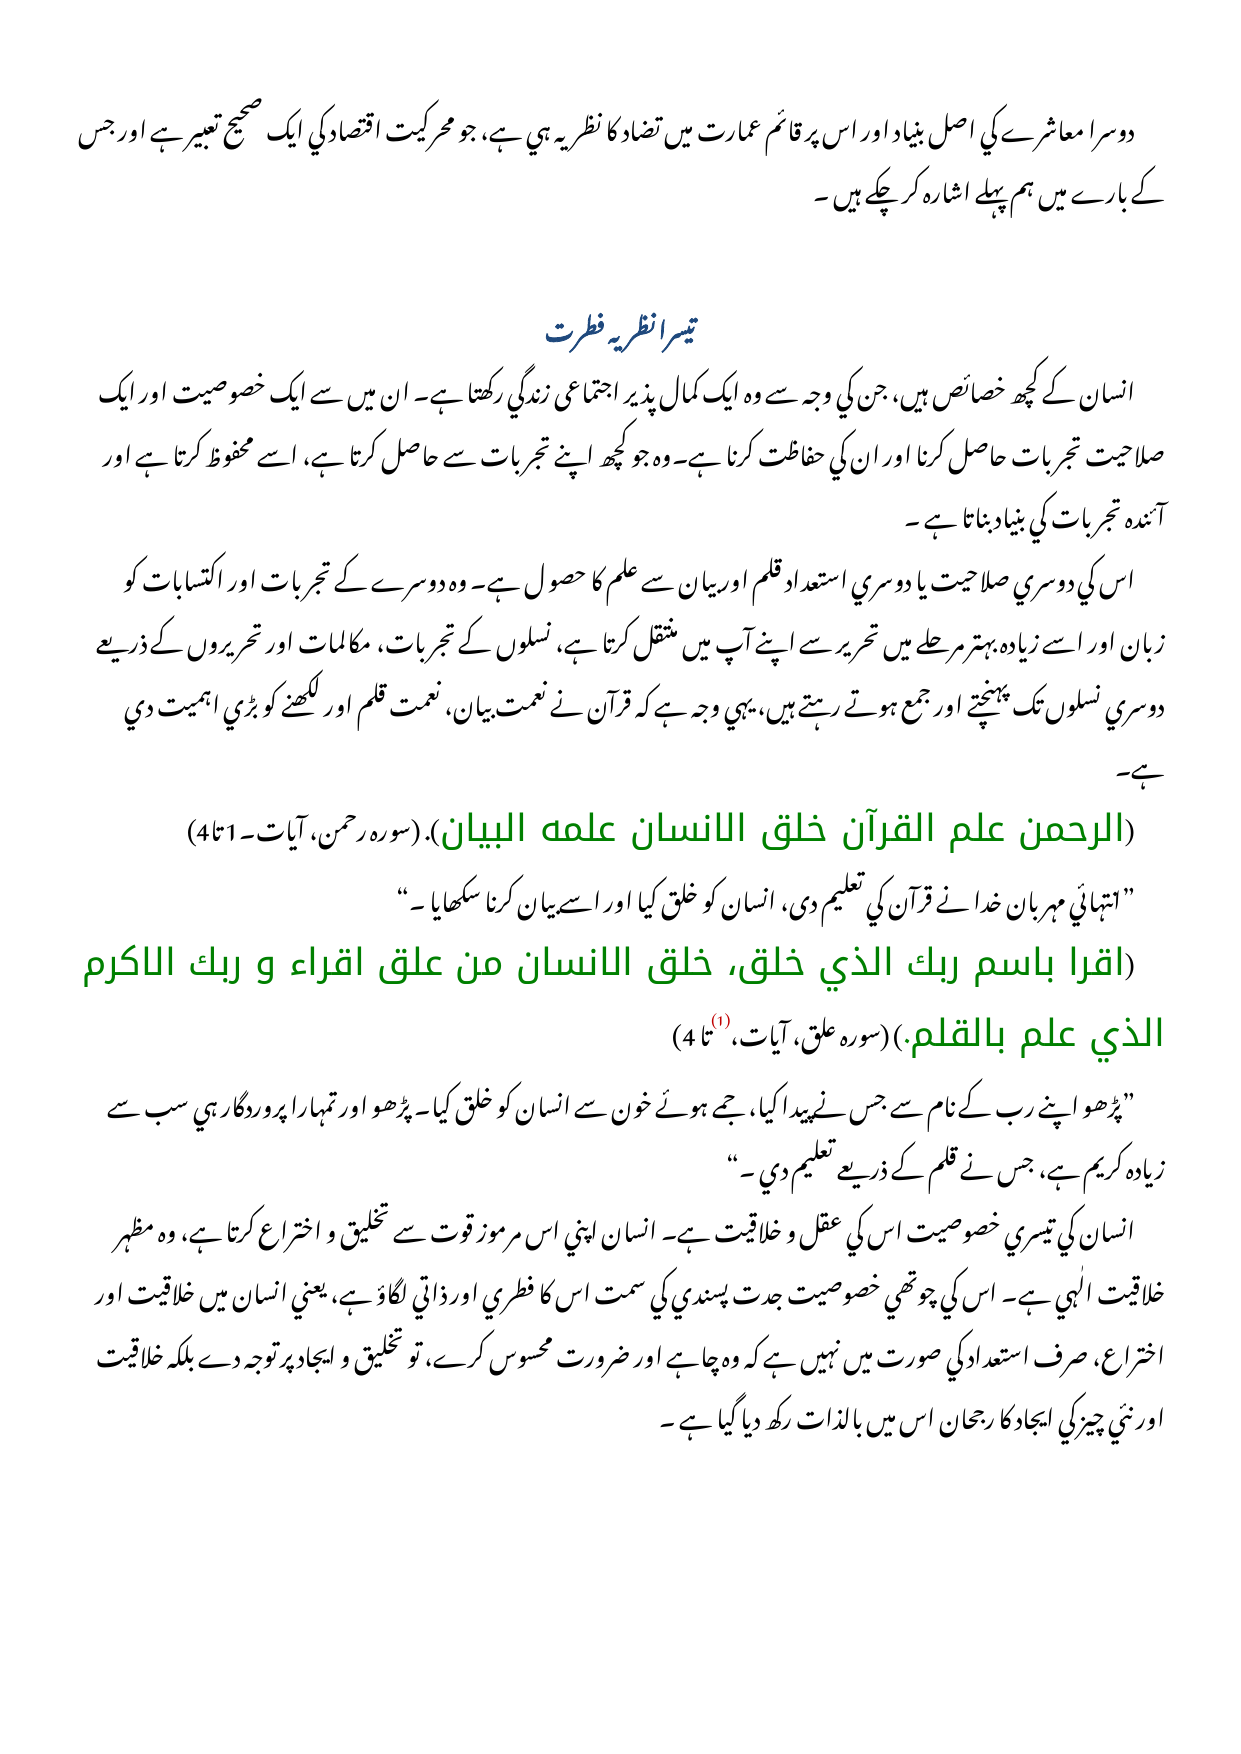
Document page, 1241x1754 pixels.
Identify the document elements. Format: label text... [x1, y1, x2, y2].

text (الرحمن علم القرآن خلق الانسان علمه البيان). (سورہ رحمن، آيات۔1 تا4) [75, 794, 1165, 865]
text انسان كے كچھ خصائص ہيں، جن كي وجہ سے وہ ايك كمال پذير اجتماعى زندگي ركھتا ہے۔ ان ميں سے ايك خصوصيت اور ايك صلاحيت تجربات حاصل كرنا اور ان كي حفاظت كرنا ہے۔وہ جو كچھ اپنے تجربات سے حاصل كرتا ہے، اسے محفوظ كرتا ہے اور آئندہ تجربات كي بنياد بناتا ہے ۔ [75, 356, 1165, 544]
text اس كي دوسري صلاحيت يا دوسري استعداد قلم اور بيان سے علم كا حصو ل ہے۔ وہ دوسرے كے تجربات اور اكتسابات كو زبان اور اسے زيادہ بہتر مرحلے ميں تحرير سے اپنے آپ ميں منتقل كرتا ہے، نسلوں كے تجربات، مكالمات اور تحريروں كے ذريعے دوسري نسلوں تك پہنچتے اور جمع ہوتے رہتے ہيں، يہي وجہ ہے كہ قرآن نے نعمت بيان، نعمت قلم اور لكھنے كو بڑي اہميت دي ہے۔ [75, 544, 1165, 794]
text ”پڑھو اپنے رب كے نام سے جس نے پيدا كيا، جمے ہوئے خون سے انسان كو خلق كيا۔ پڑھو اور تمہارا پروردگار ہي سب سے زيادہ كريم ہے، جس نے قلم كے ذريعے تعليم دي ۔“ [75, 1070, 1165, 1195]
text انسان كي تيسري خصوصيت اس كي عقل و خلاقيت ہے۔ انسان اپني اس مرموز قوت سے تخليق و اختراع كرتا ہے، وہ مظہر خلاقيت الٰہي ہے۔ اس كي چوتھي خصوصيت جدت پسندي كي سمت اس كا فطري اور ذاتي لگاؤ ہے، يعني انسان ميں خلاقيت اور اختراع، صرف استعداد كي صورت ميں نہيں ہے كہ وہ چاہے اور ضرورت محسوس كرے، تو تخليق و ايجاد پر توجہ دے بلكہ خلاقيت اور نئي چيز كي ايجاد كا رجحان اس ميں بالذات ركھ ديا گيا ہے ۔ [75, 1195, 1165, 1445]
text دوسرا معاشرے كي اصل بنياد اور اس پر قائم عمارت ميں تضاد كا نظريہ ہي ہے، جو محركيت اقتصاد كي ايك صحيح تعبير ہے اور جس كے بارے ميں ہم پہلے اشارہ كر چكے ہيں ۔ [75, 94, 1165, 219]
text ”انتہائي مہربان خدا نے قرآن كي تعليم دى، انسان كو خلق كيا اور اسے بيان كرنا سكھايا ۔“ [75, 865, 1165, 927]
text (اقرا باسم ربك الذي خلق، خلق الانسان من علق اقراء و ربك الاكرم الذي علم بالقلم.) (سورہ علق، آيات،(1)تا 4) [75, 927, 1165, 1070]
subtitle تيسرا نظريہ فطرت [75, 294, 1165, 356]
